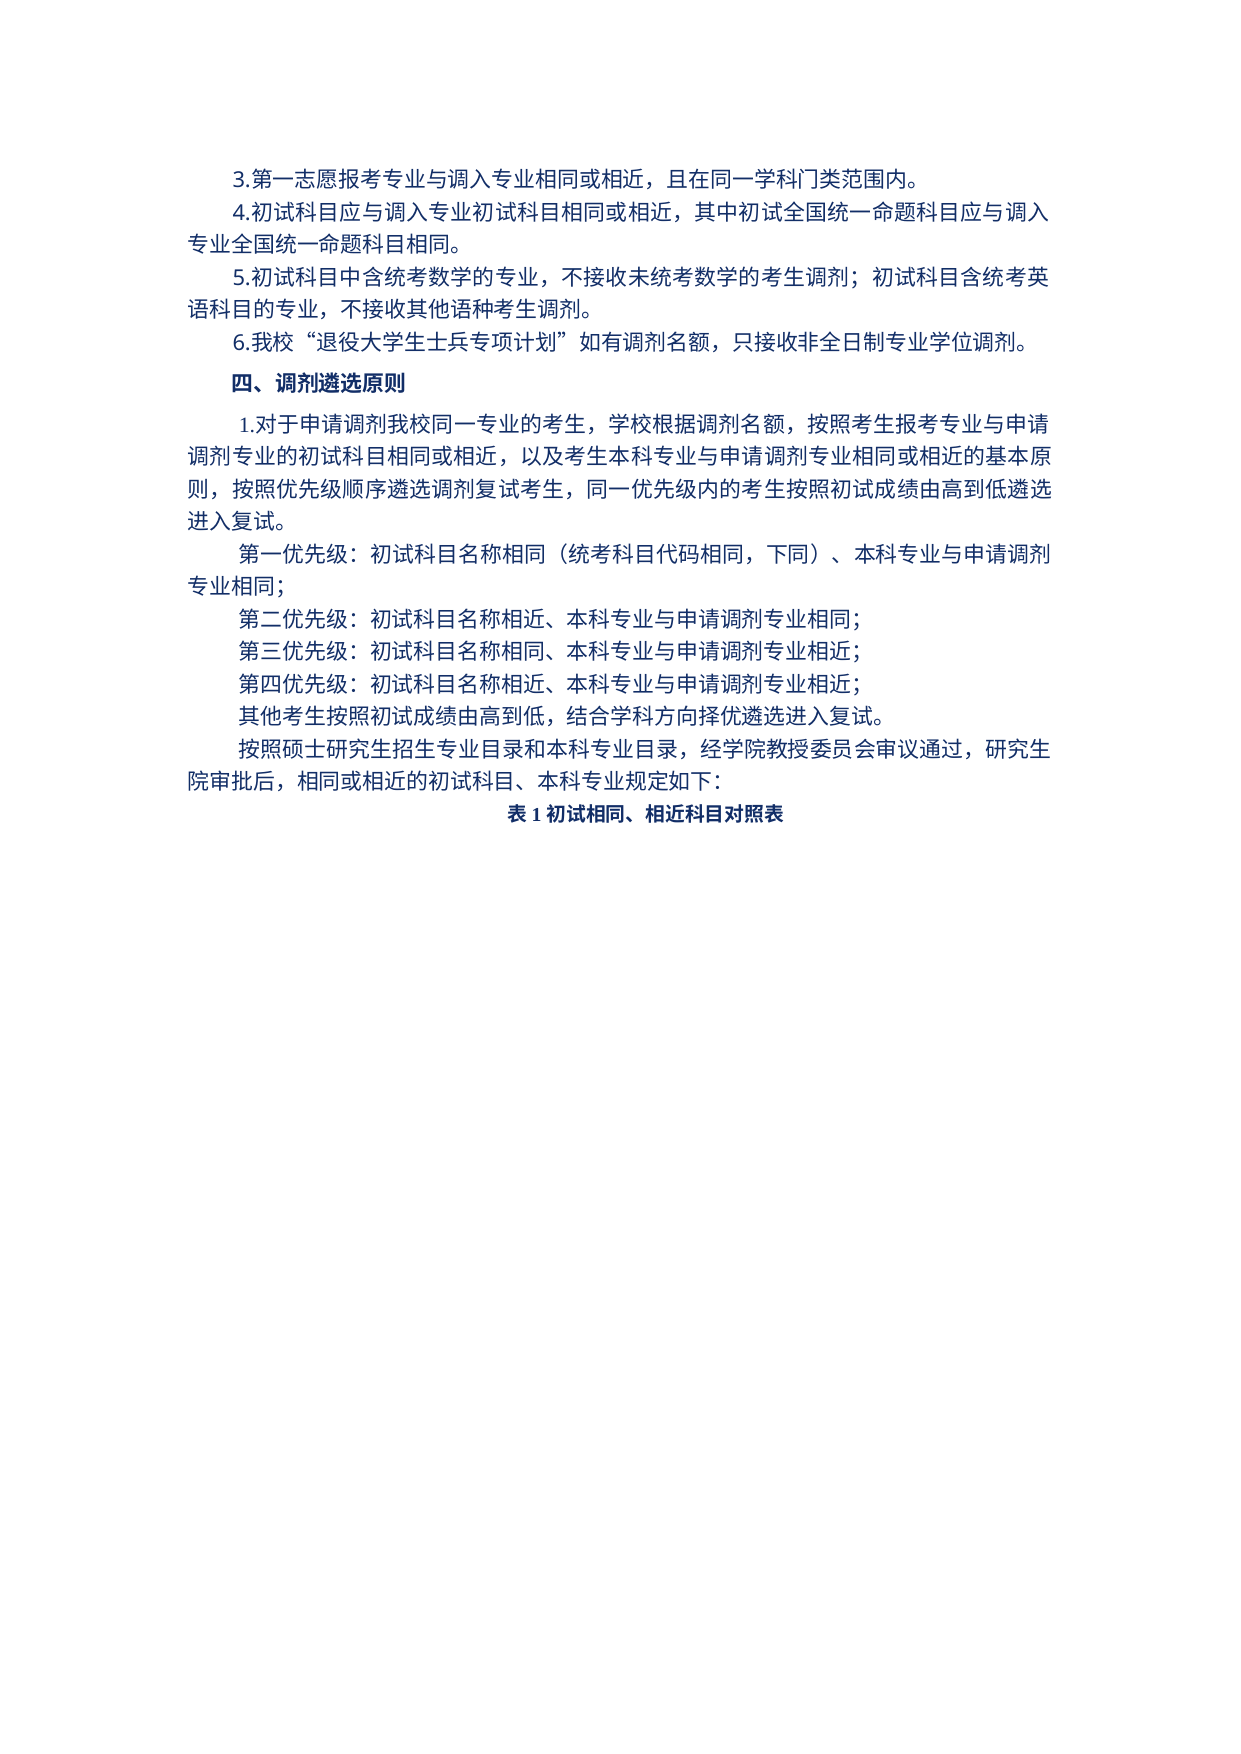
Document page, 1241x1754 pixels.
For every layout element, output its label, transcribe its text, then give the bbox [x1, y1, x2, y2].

text 第三优先级：初试科目名称相同、本科专业与申请调剂专业相近； [187, 634, 1053, 666]
text 其他考生按照初试成绩由高到低，结合学科方向择优遴选进入复试。 [187, 699, 1053, 731]
text 1.对于申请调剂我校同一专业的考生，学校根据调剂名额，按照考生报考专业与申请调剂专业的初试科目相同或相近，以及考生本科专业与申请调剂专业相同或相近的基本原则，按照优先级顺序遴选调剂复试考生，同一优先级内的考生按照初试成绩由高到低遴选进入复试。 [187, 406, 1053, 536]
text 表1 初试相同、相近科目对照表 [187, 796, 1053, 829]
text 按照硕士研究生招生专业目录和本科专业目录，经学院教授委员会审议通过，研究生院审批后，相同或相近的初试科目、本科专业规定如下： [187, 731, 1053, 796]
text 第四优先级：初试科目名称相近、本科专业与申请调剂专业相近； [187, 666, 1053, 699]
text 6.我校“退役大学生士兵专项计划”如有调剂名额，只接收非全日制专业学位调剂。 [187, 324, 1053, 357]
text 第一优先级：初试科目名称相同（统考科目代码相同，下同）、本科专业与申请调剂专业相同； [187, 536, 1053, 601]
text 四、调剂遴选原则 [187, 365, 1053, 398]
text 4.初试科目应与调入专业初试科目相同或相近，其中初试全国统一命题科目应与调入专业全国统一命题科目相同。 [187, 194, 1053, 259]
text 5.初试科目中含统考数学的专业，不接收未统考数学的考生调剂；初试科目含统考英语科目的专业，不接收其他语种考生调剂。 [187, 259, 1053, 324]
text 第二优先级：初试科目名称相近、本科专业与申请调剂专业相同； [187, 601, 1053, 634]
text 3.第一志愿报考专业与调入专业相同或相近，且在同一学科门类范围内。 [187, 162, 1053, 194]
